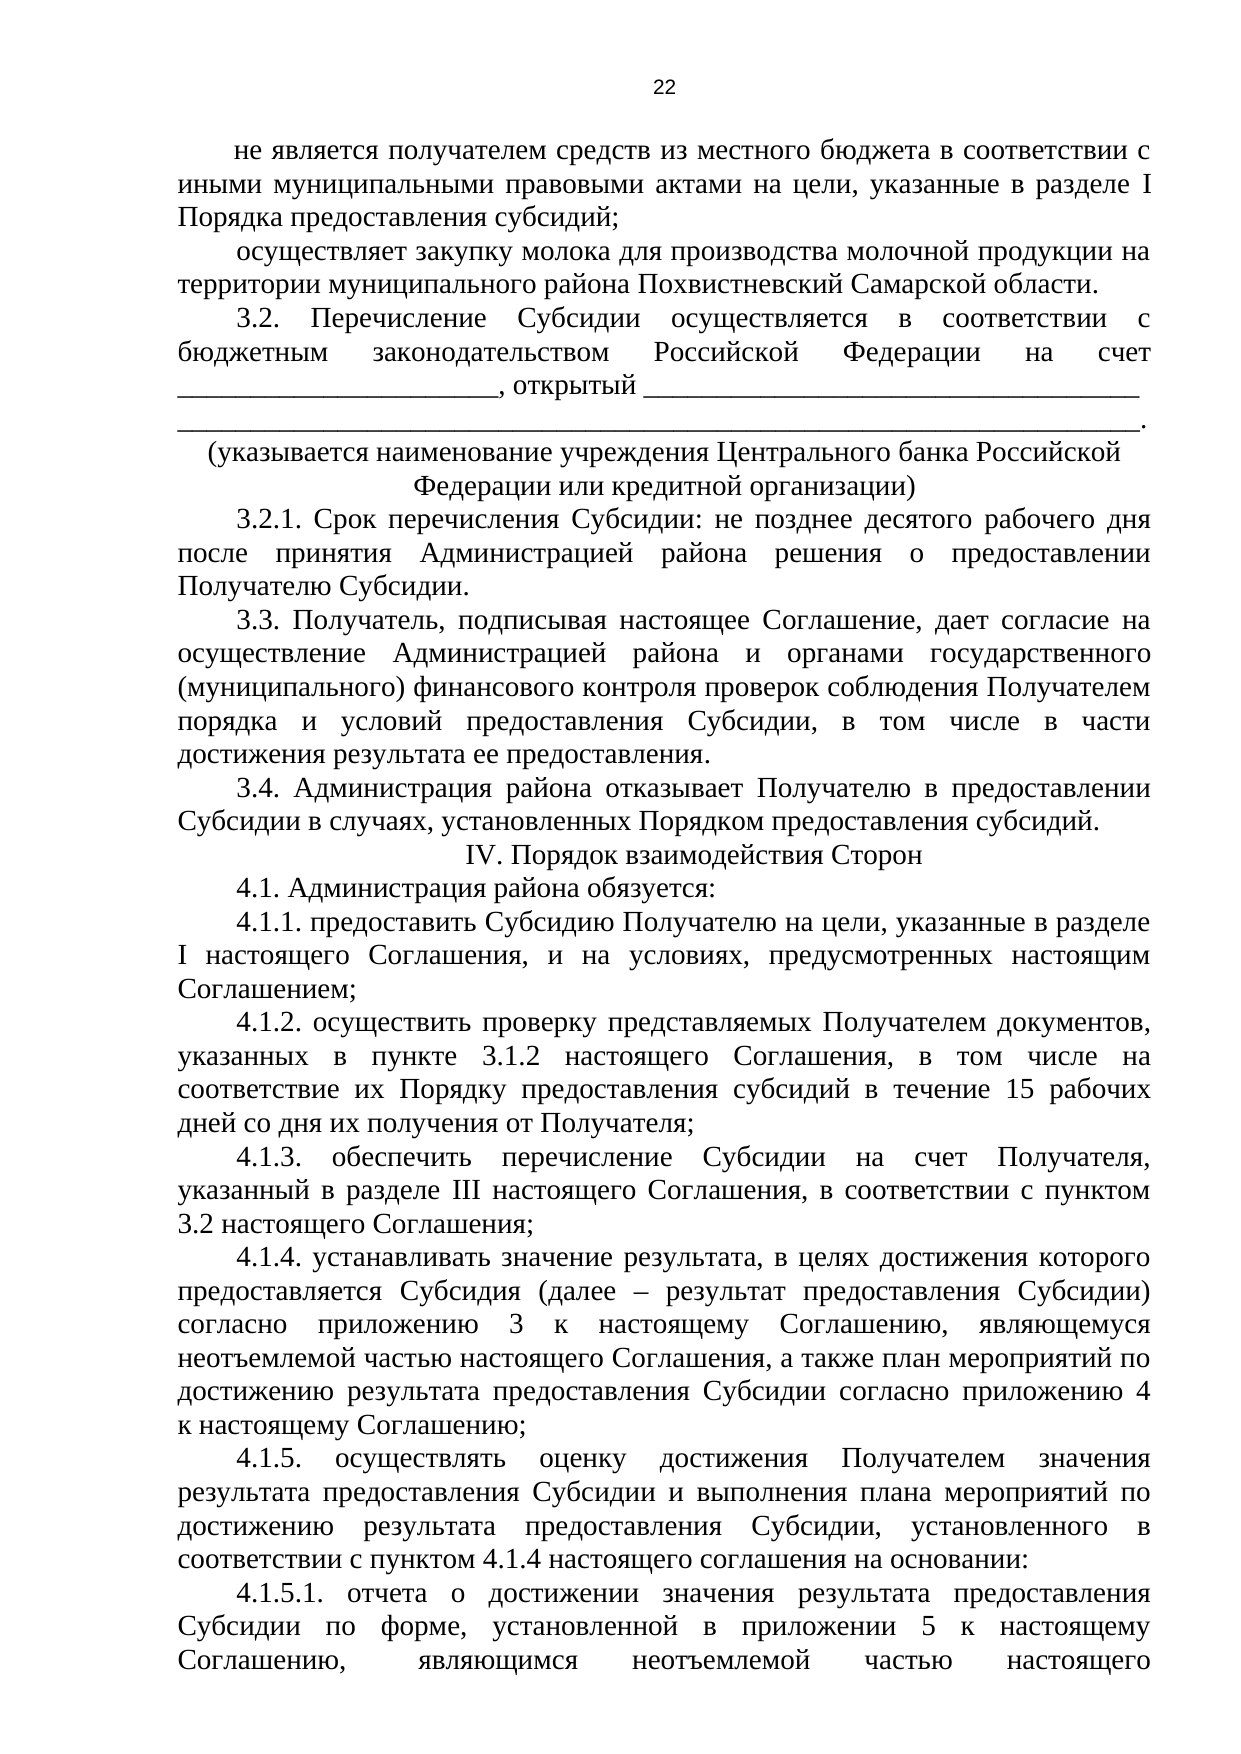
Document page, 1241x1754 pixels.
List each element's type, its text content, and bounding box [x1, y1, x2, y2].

text 4.1.4. устанавливать значение результата, в целях достижения которого предоставляется Субсидия (далее – результат предоставления Субсидии) согласно приложению 3 к настоящему Соглашению, являющемуся неотъемлемой частью настоящего Соглашения, а также план мероприятий по достижению результата предоставления Субсидии согласно приложению 4 к настоящему Соглашению; [177, 1239, 1152, 1441]
text 3.4. Администрация района отказывает Получателю в предоставлении Субсидии в случаях, установленных Порядком предоставления субсидий. [177, 770, 1152, 837]
text 3.3. Получатель, подписывая настоящее Соглашение, дает согласие на осуществление Администрацией района и органами государственного (муниципального) финансового контроля проверок соблюдения Получателем порядка и условий предоставления Субсидии, в том числе в части достижения результата ее предоставления. [177, 602, 1152, 770]
text 3.2.1. Срок перечисления Субсидии: не позднее десятого рабочего дня после принятия Администрацией района решения о предоставлении Получателю Субсидии. [177, 501, 1152, 602]
text __________________________________________________________________. [177, 401, 1152, 434]
text 4.1.2. осуществить проверку представляемых Получателем документов, указанных в пункте 3.1.2 настоящего Соглашения, в том числе на соответствие их Порядку предоставления субсидий в течение 15 рабочих дней со дня их получения от Получателя; [177, 1004, 1152, 1139]
text IV. Порядок взаимодействия Сторон [177, 837, 1152, 870]
text 3.2. Перечисление Субсидии осуществляется в соответствии с бюджетным законодательством Российской Федерации на счет ______________________, открытый __________________________________ [177, 300, 1152, 401]
text 4.1. Администрация района обязуется: [177, 870, 1152, 904]
text 4.1.5. осуществлять оценку достижения Получателем значения результата предоставления Субсидии и выполнения плана мероприятий по достижению результата предоставления Субсидии, установленного в соответствии с пунктом 4.1.4 настоящего соглашения на основании: [177, 1441, 1152, 1575]
text 4.1.3. обеспечить перечисление Субсидии на счет Получателя, указанный в разделе III настоящего Соглашения, в соответствии с пунктом 3.2 настоящего Соглашения; [177, 1139, 1152, 1239]
text не является получателем средств из местного бюджета в соответствии с иными муниципальными правовыми актами на цели, указанные в разделе I Порядка предоставления субсидий; [177, 132, 1152, 233]
text (указывается наименование учреждения Центрального банка Российской Федерации или кредитной организации) [177, 434, 1152, 501]
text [177, 1575, 1152, 1675]
text осуществляет закупку молока для производства молочной продукции на территории муниципального района Похвистневский Самарской области. [177, 233, 1152, 300]
text 4.1.1. предоставить Субсидию Получателю на цели, указанные в разделе I настоящего Соглашения, и на условиях, предусмотренных настоящим Соглашением; [177, 904, 1152, 1004]
